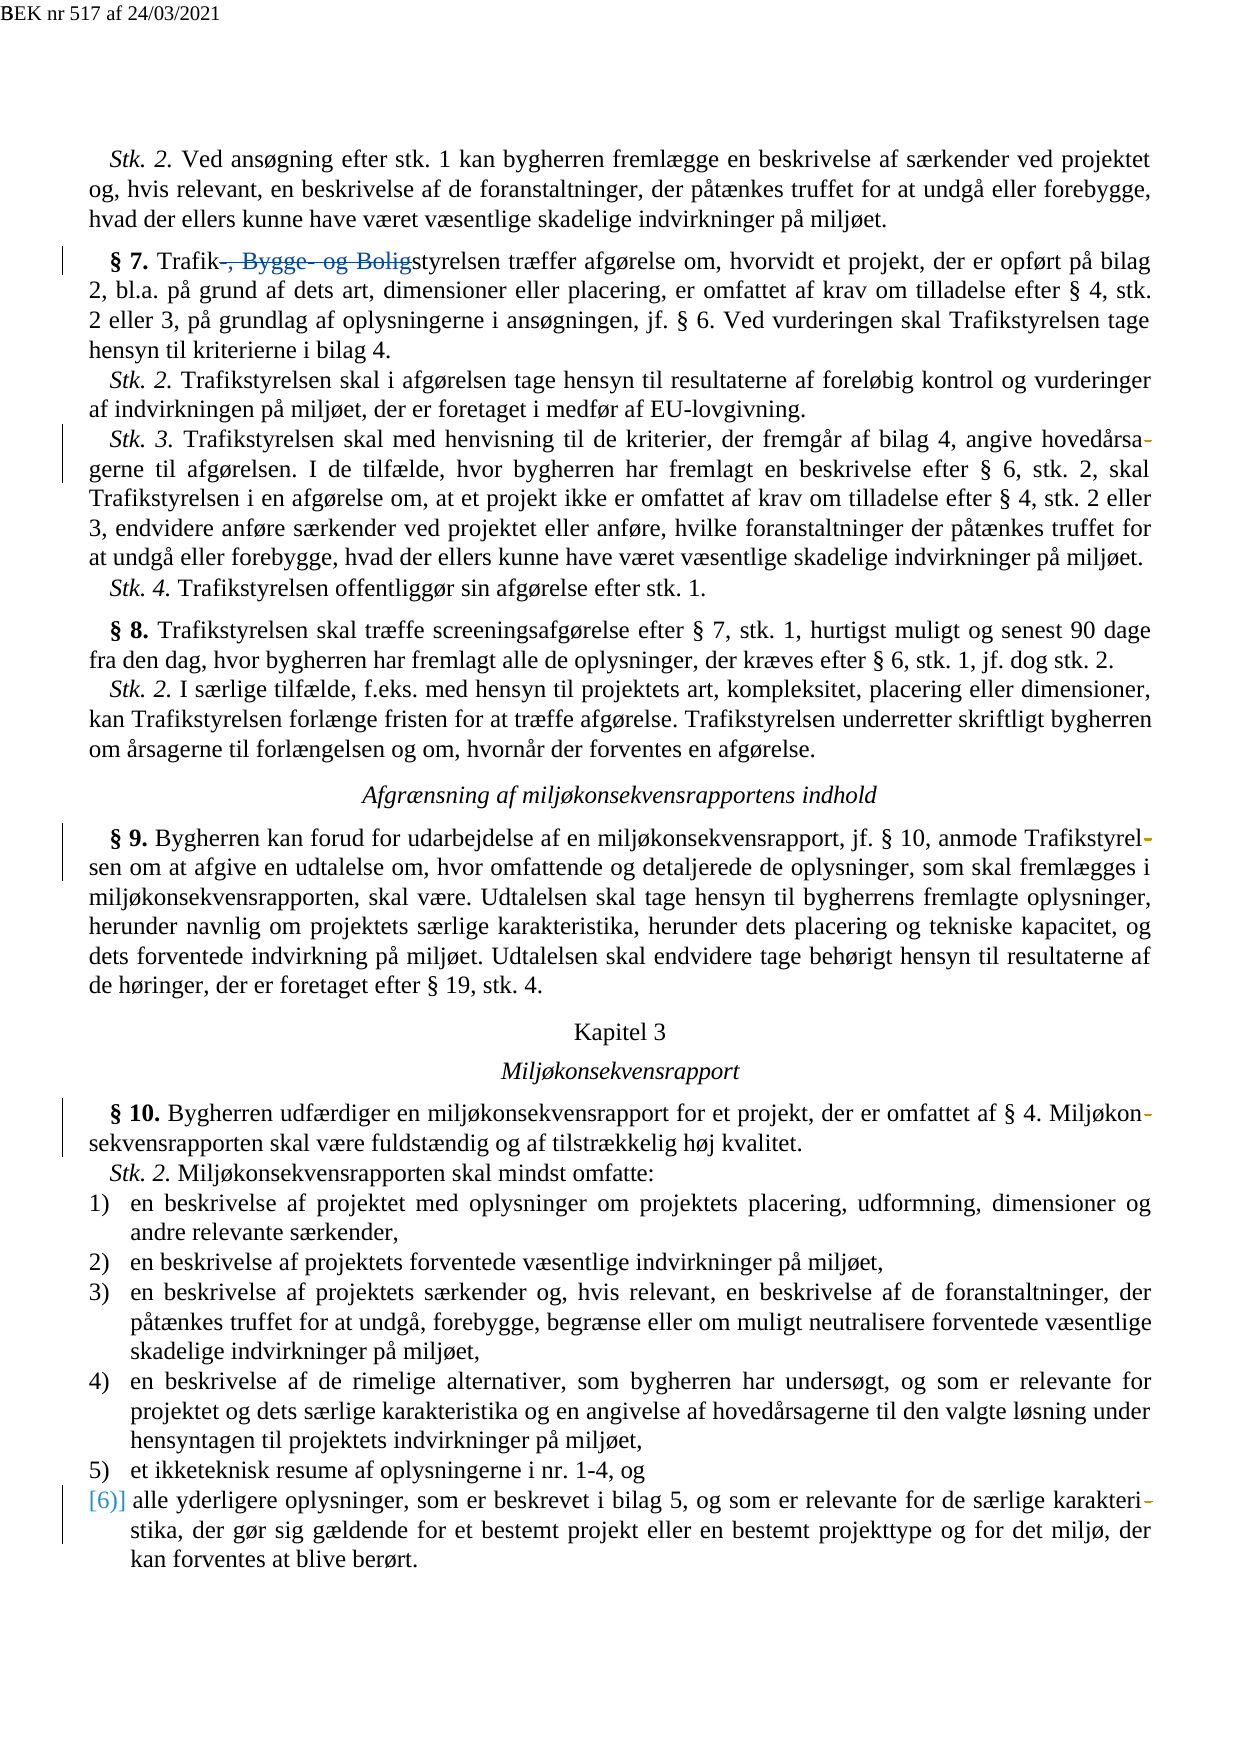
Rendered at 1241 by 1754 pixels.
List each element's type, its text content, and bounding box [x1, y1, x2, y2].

text § 10. Bygherren udfærdiger en miljøkonsekvensrapport for et projekt, der er omfattet af § 4. Miljøkonsekvensrapporten skal være fuldstændig og af tilstrækkelig høj kvalitet. [88, 1098, 1152, 1157]
text § 7. Trafikstyrelsen træffer afgørelse om, hvorvidt et projekt, der er opført på bilag 2, bl.a. på grund af dets art, dimensioner eller placering, er omfattet af krav om tilladelse efter § 4, stk. 2 eller 3, på grundlag af oplysningerne i ansøgningen, jf. § 6. Ved vurderingen skal Trafikstyrelsen tage hensyn til kriterierne i bilag 4. [88, 246, 1152, 363]
list en beskrivelse af projektets forventede væsentlige indvirkninger på miljøet, [88, 1247, 1163, 1276]
text Stk. 4. Trafikstyrelsen offentliggør sin afgørelse efter stk. 1. [109, 573, 1163, 601]
text Stk. 2. Miljøkonsekvensrapporten skal mindst omfatte: [109, 1158, 1163, 1186]
text Miljøkonsekvensrapport [77, 1056, 1163, 1084]
text Stk. 2. I særlige tilfælde, f.eks. med hensyn til projektets art, kompleksitet, placering eller dimensioner, kan Trafikstyrelsen forlænge fristen for at træffe afgørelse. Trafikstyrelsen underretter skriftligt bygherren om årsagerne til forlængelsen og om, hvornår der forventes en afgørelse. [88, 674, 1152, 762]
list et ikketeknisk resume af oplysningerne i nr. 1-4, og [88, 1455, 1163, 1484]
list en beskrivelse af projektets særkender og, hvis relevant, en beskrivelse af de foranstaltninger, der påtænkes truffet for at undgå, forebygge, begrænse eller om muligt neutralisere forventede væsentlige skadelige indvirkninger på miljøet, [88, 1277, 1152, 1365]
text § 8. Trafikstyrelsen skal træffe screeningsafgørelse efter § 7, stk. 1, hurtigst muligt og senest 90 dage fra den dag, hvor bygherren har fremlagt alle de oplysninger, der kræves efter § 6, stk. 1, jf. dog stk. 2. [88, 615, 1152, 673]
text Stk. 2. Trafikstyrelsen skal i afgørelsen tage hensyn til resultaterne af foreløbig kontrol og vurderinger af indvirkningen på miljøet, der er foretaget i medfør af EU-lovgivning. [88, 365, 1152, 423]
text Stk. 3. Trafikstyrelsen skal med henvisning til de kriterier, der fremgår af bilag 4, angive hovedårsagerne til afgørelsen. I de tilfælde, hvor bygherren har fremlagt en beskrivelse efter § 6, stk. 2, skal Trafikstyrelsen i en afgørelse om, at et projekt ikke er omfattet af krav om tilladelse efter § 4, stk. 2 eller 3, endvidere anføre særkender ved projektet eller anføre, hvilke foranstaltninger der påtænkes truffet for at undgå eller forebygge, hvad der ellers kunne have været væsentlige skadelige indvirkninger på miljøet. [88, 424, 1152, 571]
list en beskrivelse af de rimelige alternativer, som bygherren har undersøgt, og som er relevante for projektet og dets særlige karakteristika og en angivelse af hovedårsagerne til den valgte løsning under hensyntagen til projektets indvirkninger på miljøet, [88, 1366, 1152, 1454]
text Afgrænsning af miljøkonsekvensrapportens indhold [362, 780, 1163, 809]
text § 9. Bygherren kan forud for udarbejdelse af en miljøkonsekvensrapport, jf. § 10, anmode Trafikstyrelsen om at afgive en udtalelse om, hvor omfattende og detaljerede de oplysninger, som skal fremlægges i miljøkonsekvensrapporten, skal være. Udtalelsen skal tage hensyn til bygherrens fremlagte oplysninger, herunder navnlig om projektets særlige karakteristika, herunder dets placering og tekniske kapacitet, og dets forventede indvirkning på miljøet. Udtalelsen skal endvidere tage behørigt hensyn til resultaterne af de høringer, der er foretaget efter § 19, stk. 4. [88, 823, 1152, 999]
text Stk. 2. Ved ansøgning efter stk. 1 kan bygherren fremlægge en beskrivelse af særkender ved projektet og, hvis relevant, en beskrivelse af de foranstaltninger, der påtænkes truffet for at undgå eller forebygge, hvad der ellers kunne have været væsentlige skadelige indvirkninger på miljøet. [88, 144, 1152, 232]
list en beskrivelse af projektet med oplysninger om projektets placering, udformning, dimensioner og andre relevante særkender, [88, 1188, 1152, 1246]
text Kapitel 3 [77, 1017, 1163, 1046]
list alle yderligere oplysninger, som er beskrevet i bilag 5, og som er relevante for de særlige karakteristika, der gør sig gældende for et bestemt projekt eller en bestemt projekttype og for det miljø, der kan forventes at blive berørt. [88, 1485, 1152, 1573]
